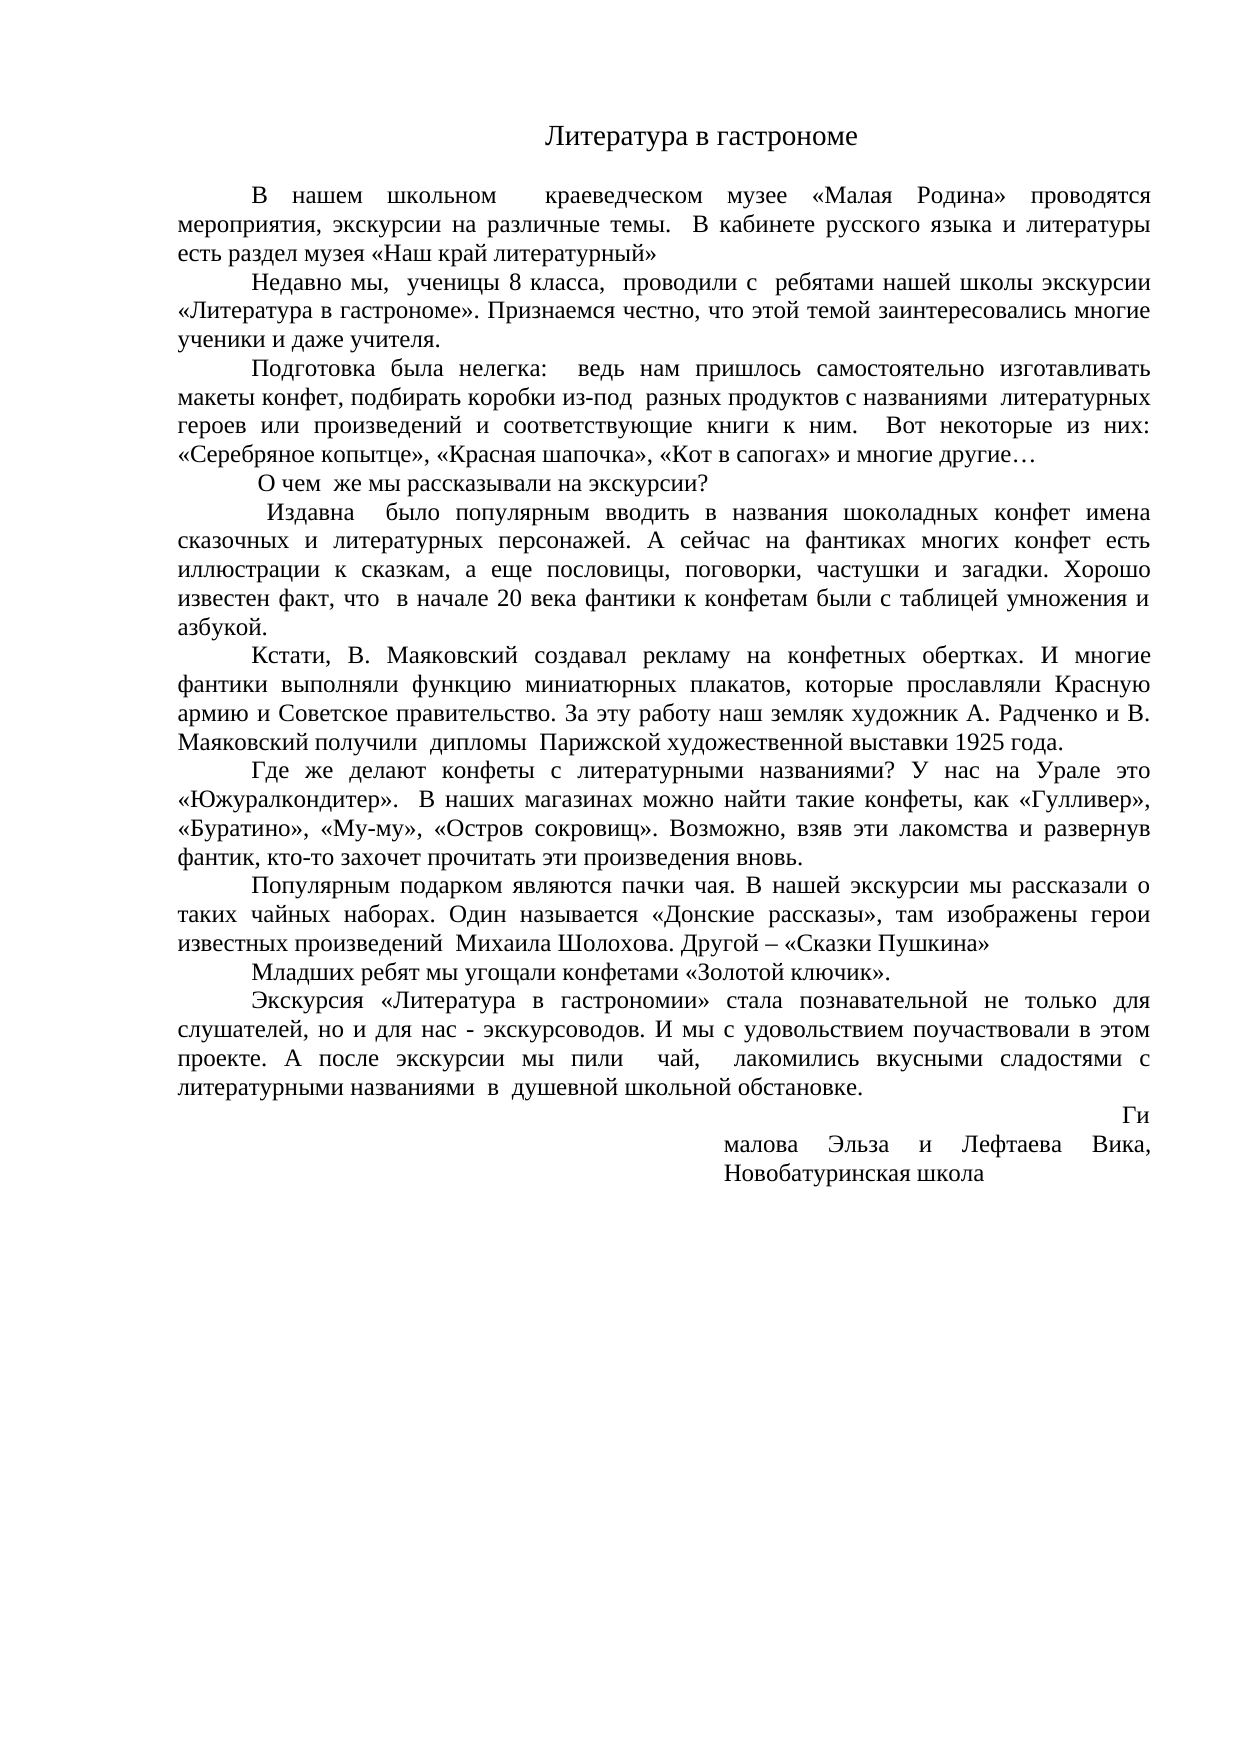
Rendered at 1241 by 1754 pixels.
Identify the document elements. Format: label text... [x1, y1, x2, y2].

text О чем же мы рассказывали на экскурсии? [177, 468, 1152, 497]
text В нашем школьном краеведческом музее «Малая Родина» проводятся мероприятия, экскурсии на различные темы. В кабинете русского языка и литературы есть раздел музея «Наш край литературный» [177, 180, 1152, 267]
text Экскурсия «Литература в гастрономии» стала познавательной не только для слушателей, но и для нас - экскурсоводов. И мы с удовольствием поучаствовали в этом проекте. А после экскурсии мы пили чай, лакомились вкусными сладостями с литературными названиями в душевной школьной обстановке. [177, 985, 1152, 1100]
text Гималова Эльза и Лефтаева Вика, Новобатуринская школа [723, 1100, 1152, 1187]
text Где же делают конфеты с литературными названиями? У нас на Урале это «Южуралкондитер». В наших магазинах можно найти такие конфеты, как «Гулливер», «Буратино», «Му-му», «Остров сокровищ». Возможно, взяв эти лакомства и развернув фантик, кто-то захочет прочитать эти произведения вновь. [177, 755, 1152, 870]
text Издавна было популярным вводить в названия шоколадных конфет имена сказочных и литературных персонажей. А сейчас на фантиках многих конфет есть иллюстрации к сказкам, а еще пословицы, поговорки, частушки и загадки. Хорошо известен факт, что в начале 20 века фантики к конфетам были с таблицей умножения и азбукой. [177, 497, 1152, 640]
text Кстати, В. Маяковский создавал рекламу на конфетных обертках. И многие фантики выполняли функцию миниатюрных плакатов, которые прославляли Красную армию и Советское правительство. За эту работу наш земляк художник А. Радченко и В. Маяковский получили дипломы Парижской художественной выставки 1925 года. [177, 640, 1152, 755]
text Недавно мы, ученицы 8 класса, проводили с ребятами нашей школы экскурсии «Литература в гастрономе». Признаемся честно, что этой темой заинтересовались многие ученики и даже учителя. [177, 267, 1152, 353]
text Литература в гастрономе [177, 118, 1152, 152]
text Подготовка была нелегка: ведь нам пришлось самостоятельно изготавливать макеты конфет, подбирать коробки из-под разных продуктов с названиями литературных героев или произведений и соответствующие книги к ним. Вот некоторые из них: «Серебряное копытце», «Красная шапочка», «Кот в сапогах» и многие другие… [177, 353, 1152, 468]
text Популярным подарком являются пачки чая. В нашей экскурсии мы рассказали о таких чайных наборах. Один называется «Донские рассказы», там изображены герои известных произведений Михаила Шолохова. Другой – «Сказки Пушкина» [177, 870, 1152, 957]
text Младших ребят мы угощали конфетами «Золотой ключик». [177, 957, 1152, 985]
